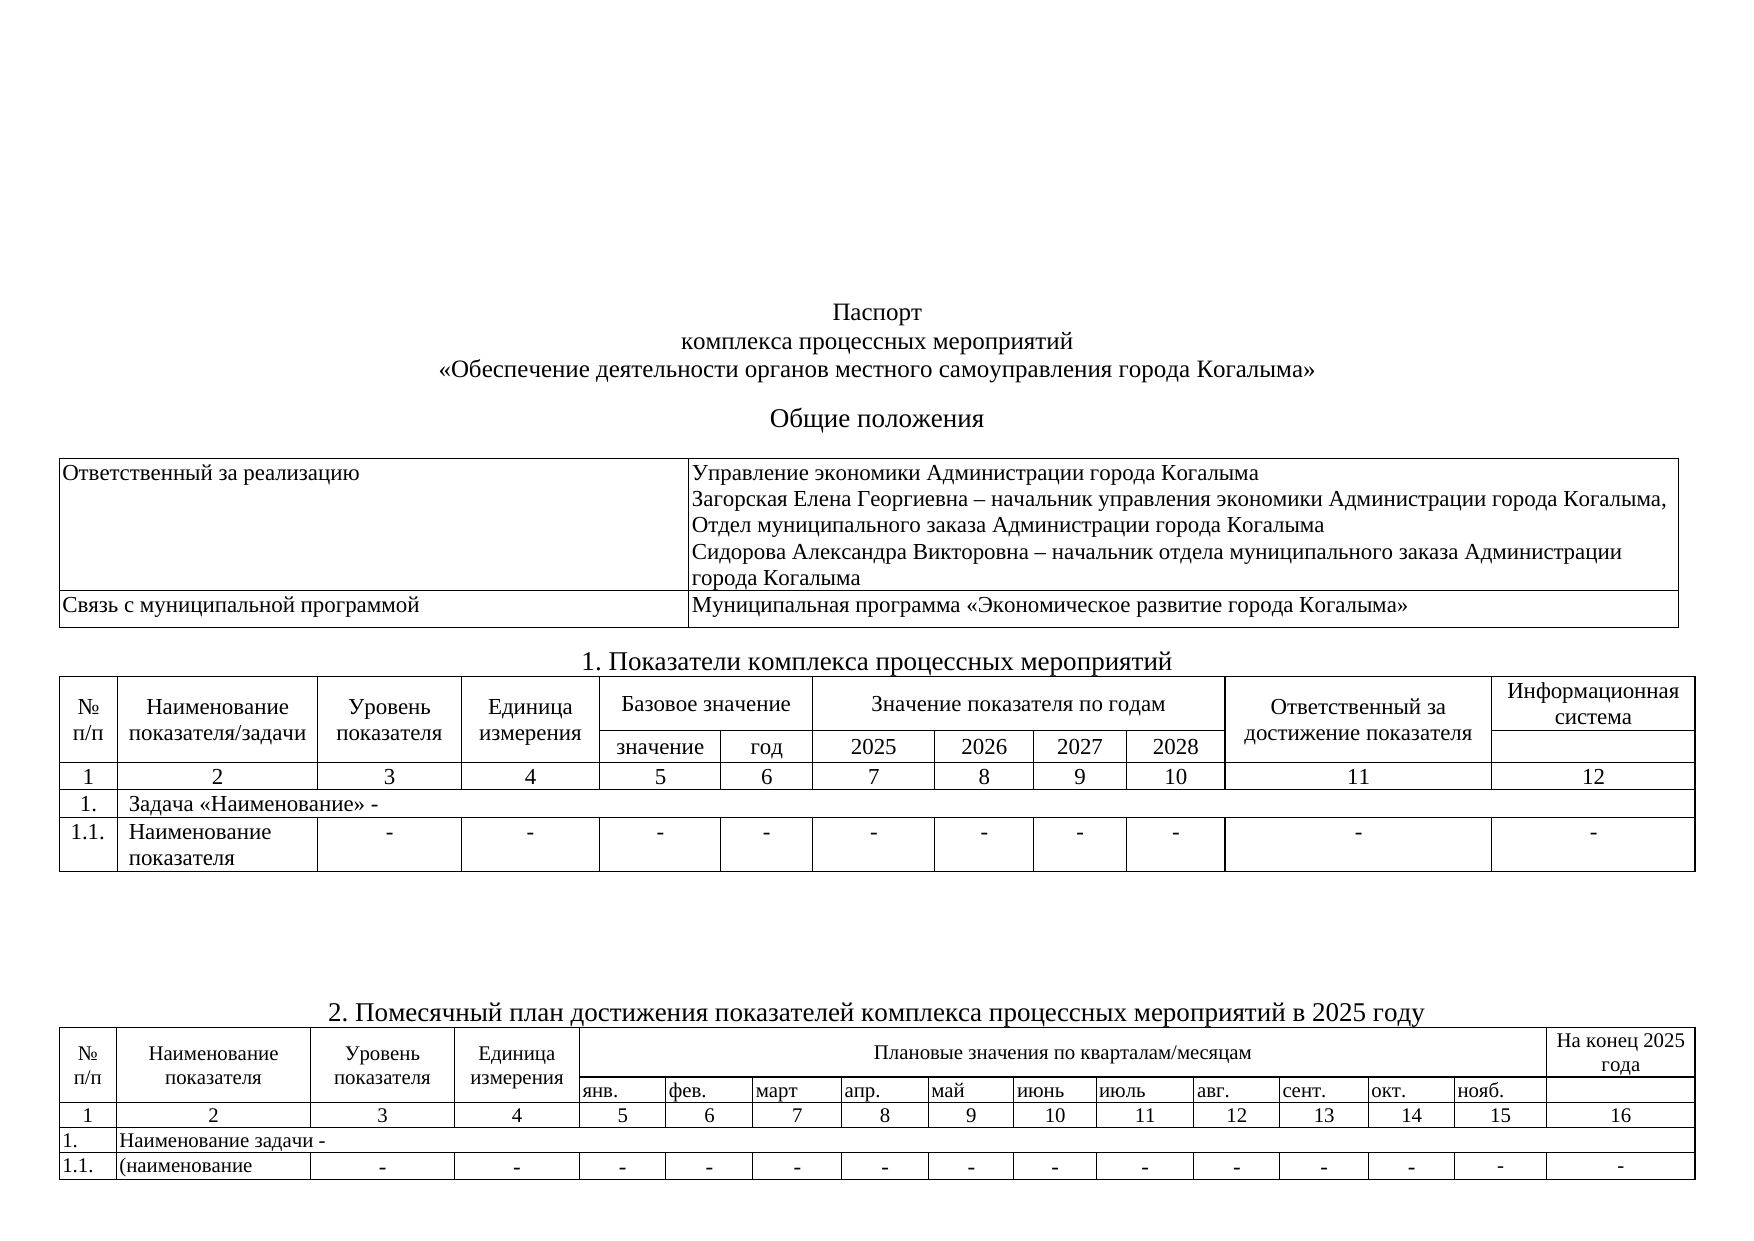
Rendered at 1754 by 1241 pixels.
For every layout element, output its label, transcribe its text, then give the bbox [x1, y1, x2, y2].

table_cell - [1014, 1153, 1096, 1179]
table_cell 1 [60, 763, 117, 789]
table_cell - [666, 1153, 752, 1179]
table_cell - [600, 818, 720, 871]
text Паспорт [59, 297, 1695, 326]
table_cell - [1280, 1153, 1368, 1179]
table_cell [1492, 731, 1694, 762]
text комплекса процессных мероприятий [59, 326, 1695, 354]
table_cell Наименование показателя [118, 818, 317, 871]
table_cell март [753, 1078, 841, 1102]
table_cell - [1547, 1153, 1694, 1179]
table_cell июль [1097, 1078, 1193, 1102]
table_header Управление экономики Администрации города Когалыма Загорская Елена Георгиевна – начальник управления экономики Администрации города Когалыма, Отдел муниципального заказа Администрации города Когалыма Сидорова Александра Викторовна – начальник отдела муниципального заказа Администрации города Когалыма [689, 459, 1678, 590]
table_cell - [721, 818, 812, 871]
table_cell - [1369, 1153, 1454, 1179]
table_cell 13 [1280, 1103, 1368, 1127]
table_cell - [1097, 1153, 1193, 1179]
table_header Ответственный за достижение показателя [1226, 677, 1491, 762]
table_cell Наименование задачи - [117, 1128, 1694, 1152]
table_cell - [1455, 1153, 1546, 1179]
table_cell 2026 [935, 731, 1033, 762]
table_header Значение показателя по годам [813, 677, 1224, 730]
table_cell - [753, 1153, 841, 1179]
table_cell июнь [1014, 1078, 1096, 1102]
table_cell - [311, 1153, 454, 1179]
table_cell авг. [1194, 1078, 1279, 1102]
table_cell 10 [1014, 1103, 1096, 1127]
text 2. Помесячный план достижения показателей комплекса процессных мероприятий в 2025 году [59, 996, 1695, 1027]
table_cell год [721, 731, 812, 762]
table_cell Связь с муниципальной программой [60, 591, 688, 627]
table_cell 9 [929, 1103, 1013, 1127]
table_cell 1. [60, 790, 117, 817]
table_cell [1547, 1078, 1694, 1102]
table_cell 12 [1194, 1103, 1279, 1127]
table_cell май [929, 1078, 1013, 1102]
table_cell - [1226, 818, 1491, 871]
table_cell 6 [721, 763, 812, 789]
table_cell 4 [462, 763, 599, 789]
table_cell 2 [117, 1103, 310, 1127]
table_cell 10 [1127, 763, 1224, 789]
table_cell окт. [1369, 1078, 1454, 1102]
table_cell фев. [666, 1078, 752, 1102]
table_cell 8 [842, 1103, 928, 1127]
table_cell - [1034, 818, 1126, 871]
table_cell - [1127, 818, 1224, 871]
table_cell - [929, 1153, 1013, 1179]
table_cell 2025 [813, 731, 934, 762]
table_cell 12 [1492, 763, 1694, 789]
table_cell янв. [580, 1078, 665, 1102]
table_header № п/п [60, 1028, 116, 1102]
table_cell 2 [118, 763, 317, 789]
table_cell значение [600, 731, 720, 762]
table_cell - [455, 1153, 579, 1179]
table_header На конец 2025 года [1547, 1028, 1694, 1076]
table_cell 2028 [1127, 731, 1224, 762]
table_cell сент. [1280, 1078, 1368, 1102]
table_cell - [580, 1153, 665, 1179]
table_cell - [813, 818, 934, 871]
table_cell 3 [318, 763, 461, 789]
table_cell 16 [1547, 1103, 1694, 1127]
table_cell 5 [580, 1103, 665, 1127]
table_cell 4 [455, 1103, 579, 1127]
table_cell 11 [1226, 763, 1491, 789]
table_cell 15 [1455, 1103, 1546, 1127]
table_cell 1.1. [60, 1153, 116, 1179]
table_cell 14 [1369, 1103, 1454, 1127]
table_cell 11 [1097, 1103, 1193, 1127]
table_header Базовое значение [600, 677, 812, 730]
text 1. Показатели комплекса процессных мероприятий [59, 645, 1695, 676]
table_header Информационная система [1492, 677, 1694, 730]
text Общие положения [59, 402, 1695, 433]
table_header № п/п [60, 677, 117, 762]
table_cell - [935, 818, 1033, 871]
table_cell - [1492, 818, 1694, 871]
table_cell Задача «Наименование» - [118, 790, 1694, 817]
table_cell 3 [311, 1103, 454, 1127]
table_cell 8 [935, 763, 1033, 789]
table_header Наименование показателя [117, 1028, 310, 1102]
table_cell 1.1. [60, 818, 117, 871]
table_header Единица измерения [462, 677, 599, 762]
table_cell - [462, 818, 599, 871]
table_cell - [318, 818, 461, 871]
table_cell 2027 [1034, 731, 1126, 762]
text «Обеспечение деятельности органов местного самоуправления города Когалыма» [59, 354, 1695, 383]
table_cell 7 [753, 1103, 841, 1127]
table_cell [117, 1153, 310, 1179]
table_header Уровень показателя [318, 677, 461, 762]
table_cell 9 [1034, 763, 1126, 789]
table_cell Муниципальная программа «Экономическое развитие города Когалыма» [689, 591, 1678, 627]
table_cell 7 [813, 763, 934, 789]
table_cell 1 [60, 1103, 116, 1127]
table_cell апр. [842, 1078, 928, 1102]
table_cell - [842, 1153, 928, 1179]
table_header Единица измерения [455, 1028, 579, 1102]
table_cell - [1194, 1153, 1279, 1179]
table_header Плановые значения по кварталам/месяцам [580, 1028, 1546, 1076]
table_header Наименование показателя/задачи [118, 677, 317, 762]
table_cell 1. [60, 1128, 116, 1152]
table_cell нояб. [1455, 1078, 1546, 1102]
table_cell 6 [666, 1103, 752, 1127]
table_header Ответственный за реализацию [60, 459, 688, 590]
table_header Уровень показателя [311, 1028, 454, 1102]
table_cell 5 [600, 763, 720, 789]
